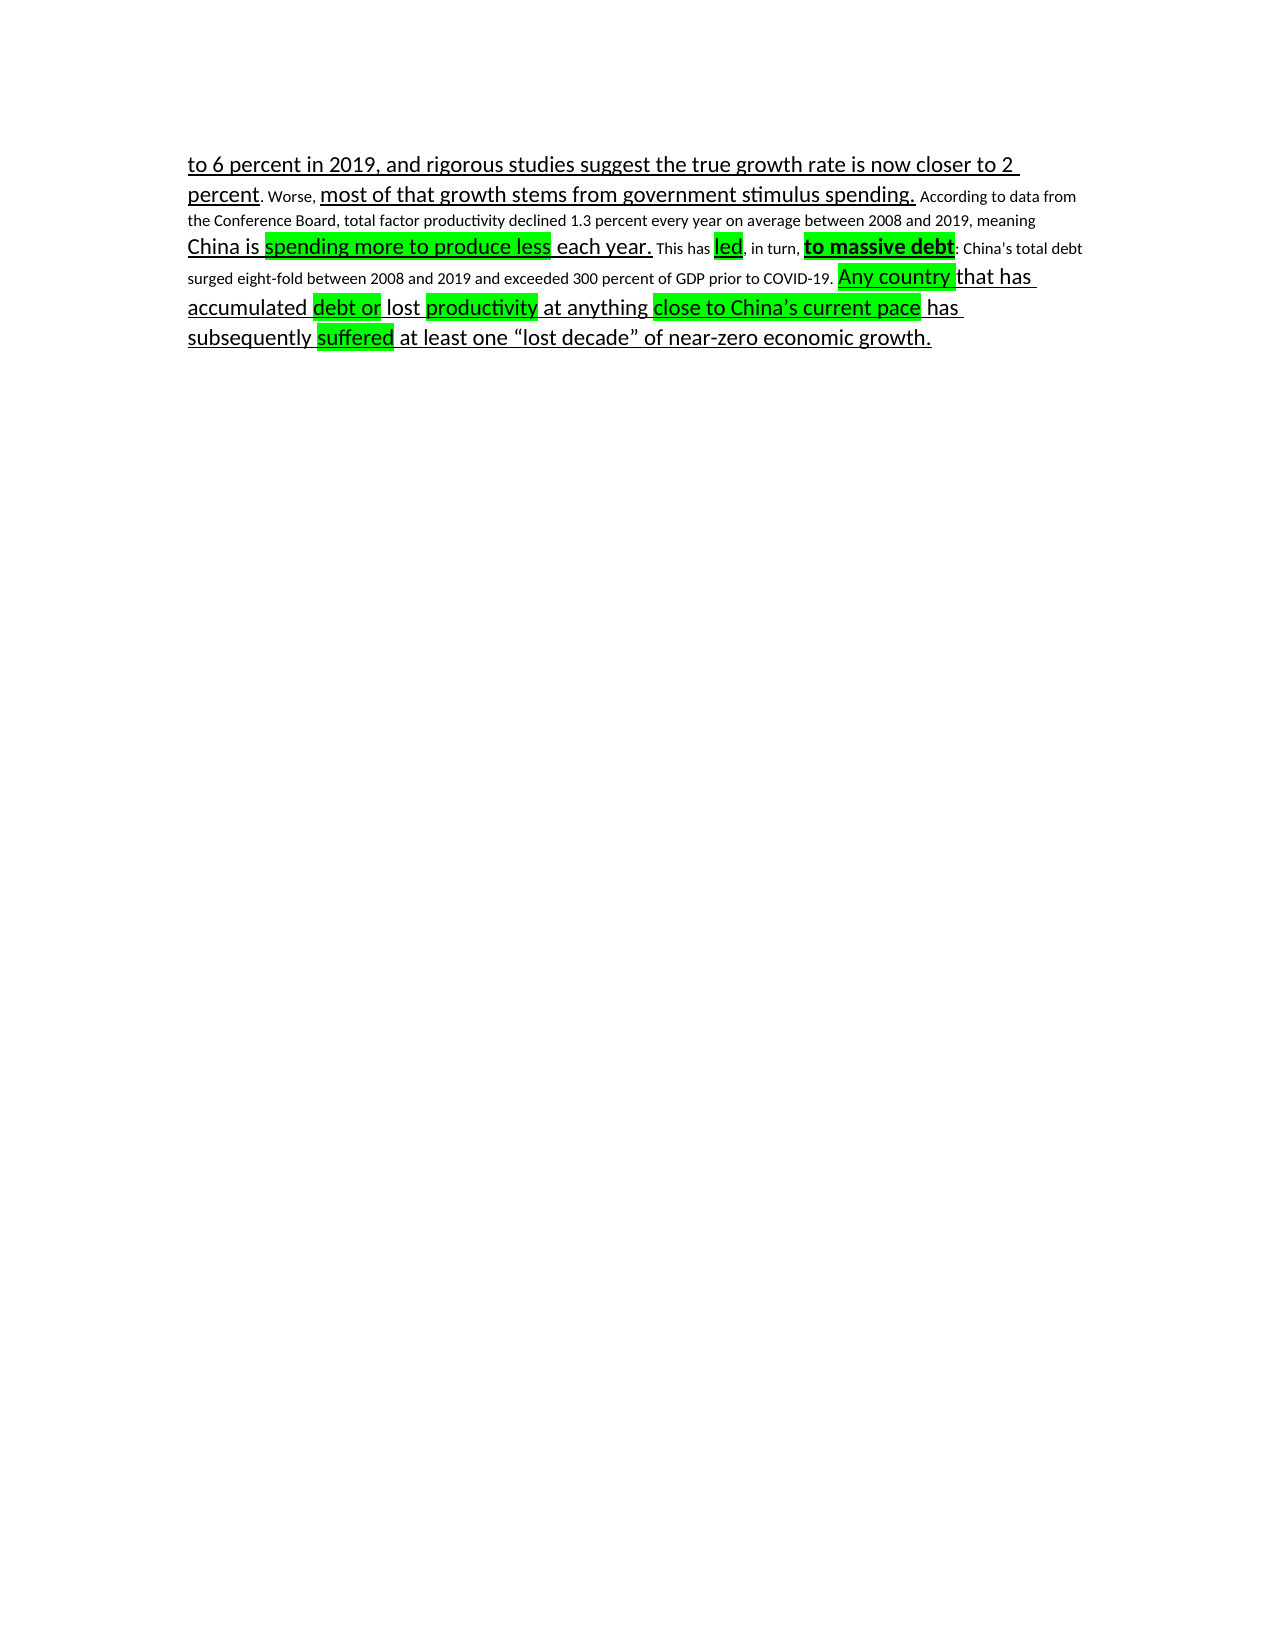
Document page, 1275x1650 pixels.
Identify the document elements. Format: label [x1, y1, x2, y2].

text [187, 150, 1087, 351]
